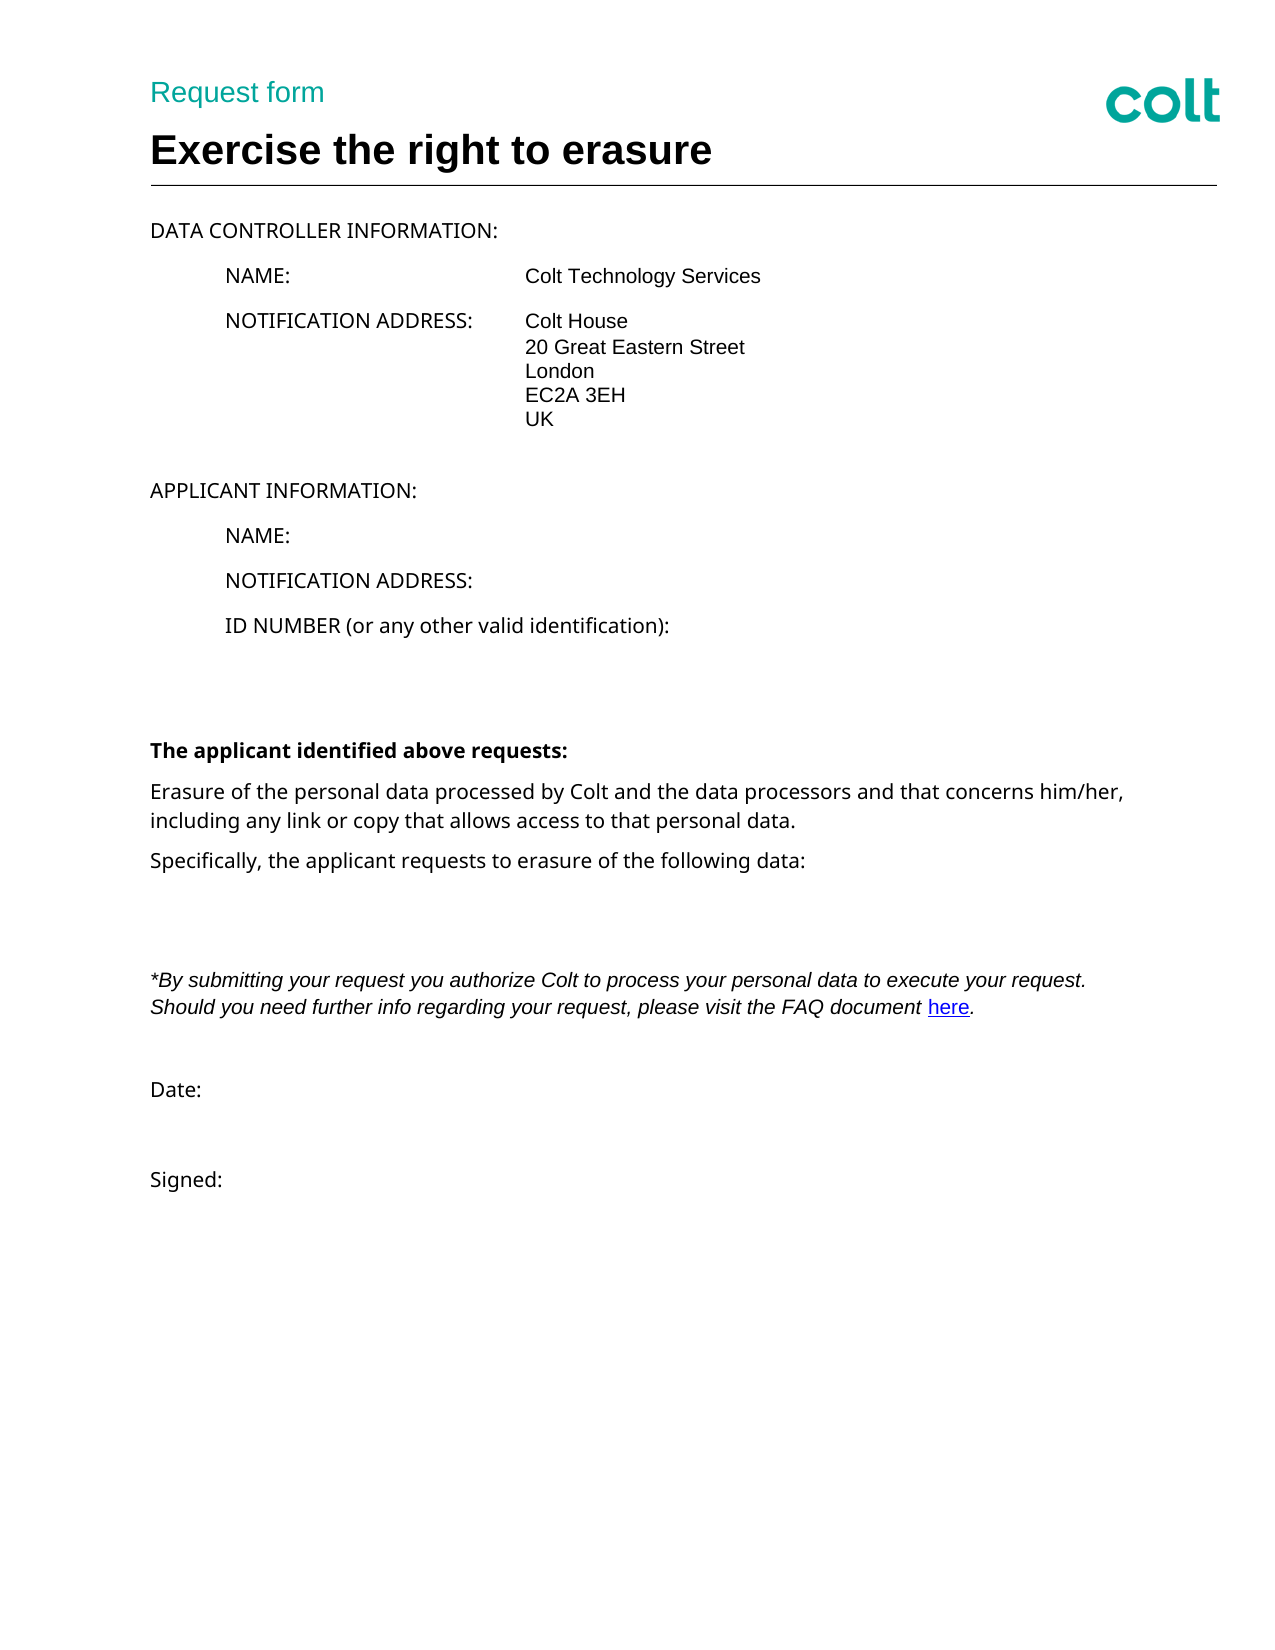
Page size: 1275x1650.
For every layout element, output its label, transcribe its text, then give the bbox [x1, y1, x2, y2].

text *By submitting your request you authorize Colt to process your personal data to execute your request. Should you need further info regarding your request, please visit the FAQ document here. [150, 968, 1125, 1019]
text NOTIFICATION ADDRESS: [150, 566, 1125, 594]
text NAME: [150, 521, 1125, 549]
text The applicant identified above requests: [150, 736, 1125, 765]
text Erasure of the personal data processed by Colt and the data processors and that concerns him/her, including any link or copy that allows access to that personal data. [150, 777, 1125, 834]
picture [1092, 69, 1233, 132]
text EC2A 3EH [150, 383, 1125, 407]
text Specifically, the applicant requests to erasure of the following data: [150, 847, 1125, 875]
text Signed: [150, 1165, 1125, 1194]
text NAME: Colt Technology Services [150, 261, 1125, 290]
text London [150, 359, 1125, 383]
text NOTIFICATION ADDRESS: Colt House [150, 307, 1125, 335]
text DATA CONTROLLER INFORMATION: [150, 216, 1125, 245]
text APPLICANT INFORMATION: [150, 476, 1125, 504]
text UK [150, 407, 1125, 431]
text Date: [150, 1075, 1125, 1103]
text ID NUMBER (or any other valid identification): [150, 611, 1125, 640]
text 20 Great Eastern Street [150, 335, 1125, 359]
